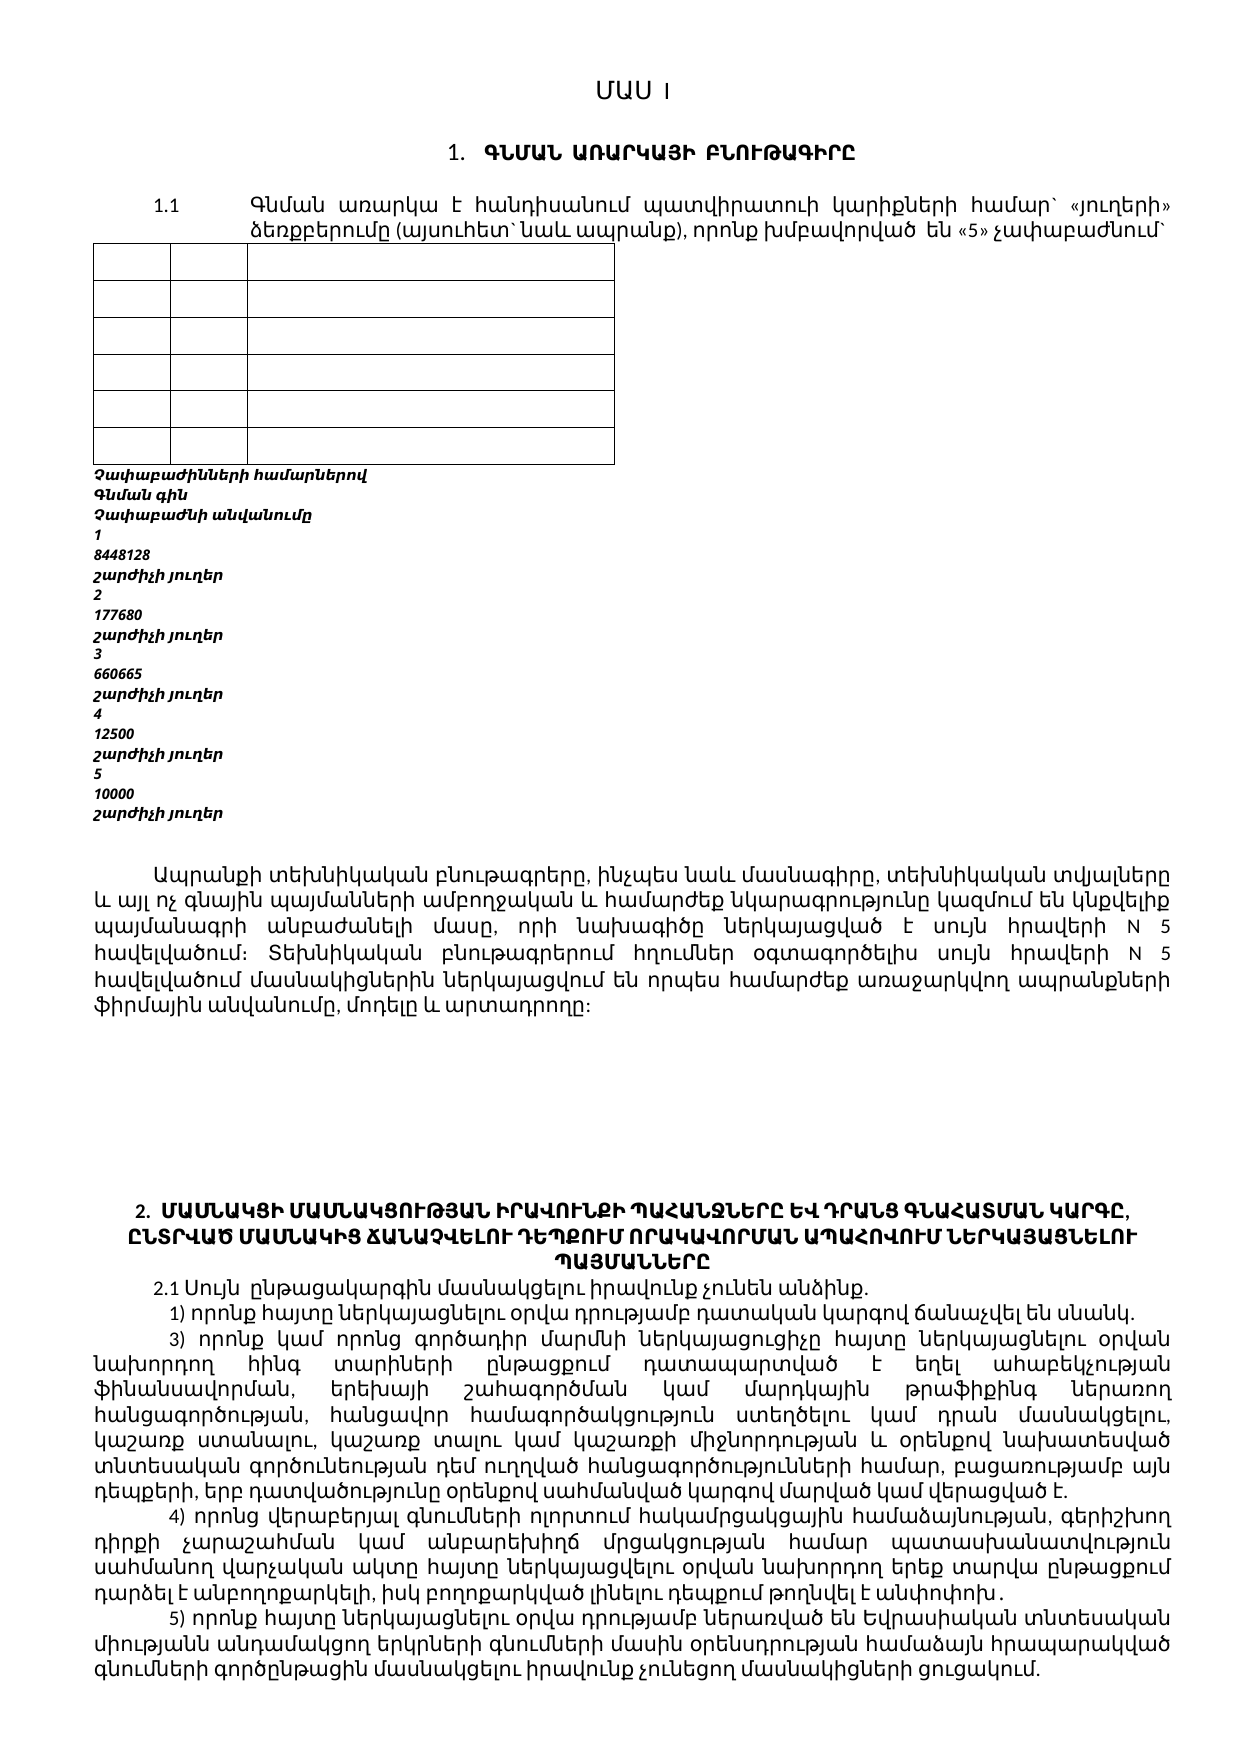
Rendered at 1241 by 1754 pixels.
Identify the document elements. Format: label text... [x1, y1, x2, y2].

text 3) որոնք կամ որոնց գործադիր մարմնի ներկայացուցիչը հայտը ներկայացնելու օրվան նախորդող հինգ տարիների ընթացքում դատապարտված է եղել ահաբեկչության ֆինանսավորման, երեխայի շահագործման կամ մարդկային թրաֆիքինգ ներառող հանցագործության, հանցավոր համագործակցություն ստեղծելու կամ դրան մասնակցելու, կաշառք ստանալու, կաշառք տալու կամ կաշառքի միջնորդության և օրենքով նախատեսված տնտեսական գործունեության դեմ ուղղված հանցագործությունների համար, բացառությամբ այն դեպքերի, երբ դատվածությունը օրենքով սահմանված կարգով մարված կամ վերացված է. [94, 1326, 1171, 1504]
text 5) որոնք հայտը ներկայացնելու օրվա դրությամբ ներառված են Եվրասիական տնտեսական միությանն անդամակցող երկրների գնումների մասին օրենսդրության համաձայն հրապարակված գնումների գործընթացին մասնակցելու իրավունք չունեցող մասնակիցների ցուցակում. [94, 1605, 1171, 1682]
text 2. ՄԱՍՆԱԿՑԻ ՄԱՍՆԱԿՑՈՒԹՅԱՆ ԻՐԱՎՈՒՆՔԻ ՊԱՀԱՆՋՆԵՐԸ ԵՎ ԴՐԱՆՑ ԳՆԱՀԱՏՄԱՆ ԿԱՐԳԸ, ԸՆՏՐՎԱԾ ՄԱՍՆԱԿԻՑ ՃԱՆԱՉՎԵԼՈՒ ԴԵՊՔՈՒՄ ՈՐԱԿԱՎՈՐՄԱՆ ԱՊԱՀՈՎՈՒՄ ՆԵՐԿԱՅԱՑՆԵԼՈՒ ՊԱՅՄԱՆՆԵՐԸ [94, 1199, 1171, 1275]
text 4) որոնց վերաբերյալ գնումների ոլորտում հակամրցակցային համաձայնության, գերիշխող դիրքի չարաշահման կամ անբարեխիղճ մրցակցության համար պատասխանատվություն սահմանող վարչական ակտը հայտը ներկայացվելու օրվան նախորդող երեք տարվա ընթացքում դարձել է անբողոքարկելի, իսկ բողոքարկված լինելու դեպքում թողնվել է անփոփոխ․ [94, 1504, 1171, 1605]
subtitle Գնման առարկա է հանդիսանում պատվիրատուի կարիքների համար` «յուղերի» ձեռքբերումը (այսուհետ` նաև ապրանք), որոնք խմբավորված են «5» չափաբաժնում` [153, 192, 1171, 243]
text Ապրանքի տեխնիկական բնութագրերը, ինչպես նաև մասնագիրը, տեխնիկական տվյալները և այլ ոչ գնային պայմանների ամբողջական և համարժեք նկարագրությունը կազմում են կնքվելիք պայմանագրի անբաժանելի մասը, որի նախագիծը ներկայացված է սույն հրավերի N 5 հավելվածում։ Տեխնիկական բնութագրերում հղումներ օգտագործելիս սույն հրավերի N 5 հավելվածում մասնակիցներին ներկայացվում են որպես համարժեք առաջարկվող ապրանքների ֆիրմային անվանումը, մոդելը և արտադրողը: [94, 862, 1171, 1018]
text 1) որոնք հայտը ներկայացնելու օրվա դրությամբ դատական կարգով ճանաչվել են սնանկ. [94, 1300, 1171, 1326]
text 2.1 Սույն ընթացակարգին մասնակցելու իրավունք չունեն անձինք. [94, 1275, 1171, 1300]
text ՄԱՍ I [94, 75, 1171, 106]
list ԳՆՄԱՆ ԱՌԱՐԿԱՅԻ ԲՆՈՒԹԱԳԻՐԸ [131, 136, 1171, 167]
